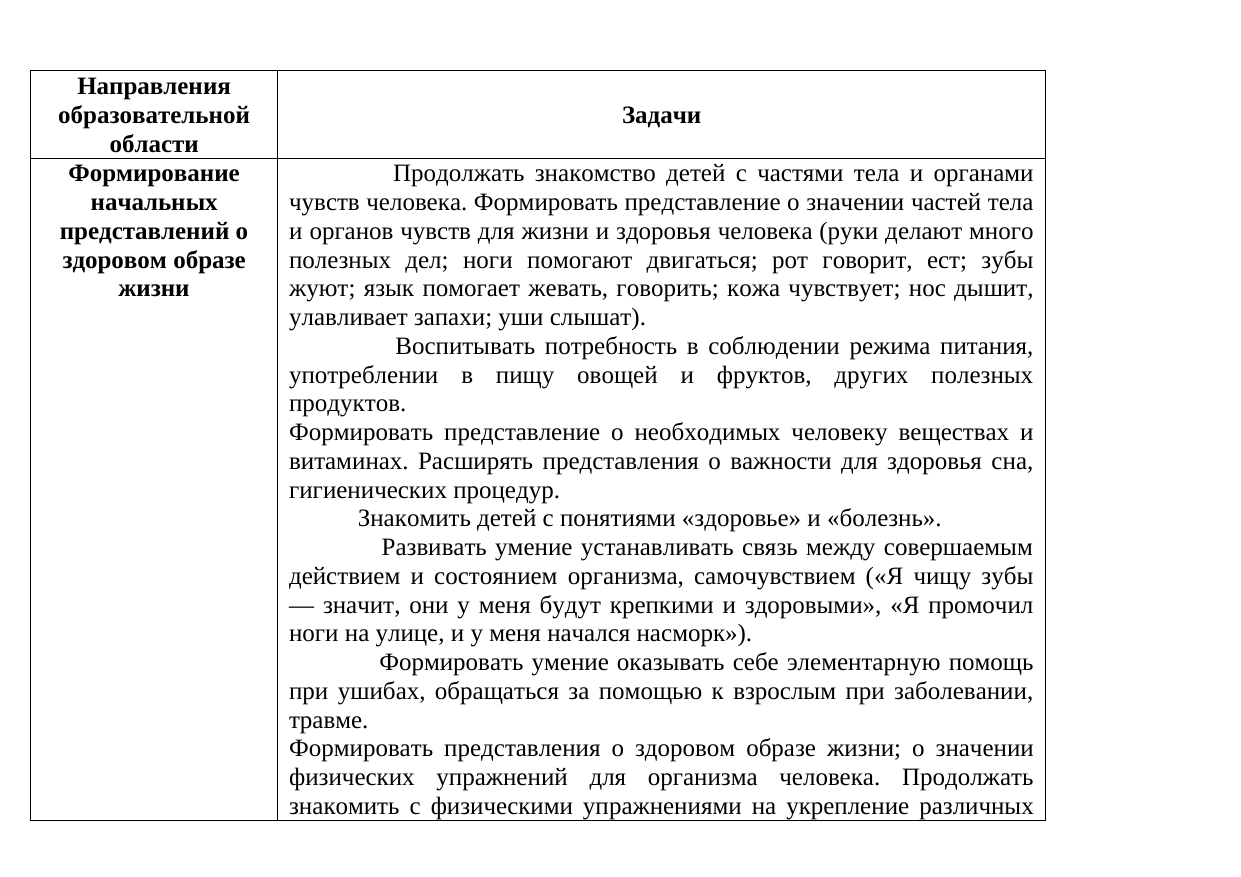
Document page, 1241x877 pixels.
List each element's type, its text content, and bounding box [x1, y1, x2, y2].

table_header Задачи [278, 71, 1045, 157]
table_header Направления образовательной области [31, 71, 277, 157]
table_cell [31, 159, 277, 820]
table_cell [278, 159, 1045, 820]
